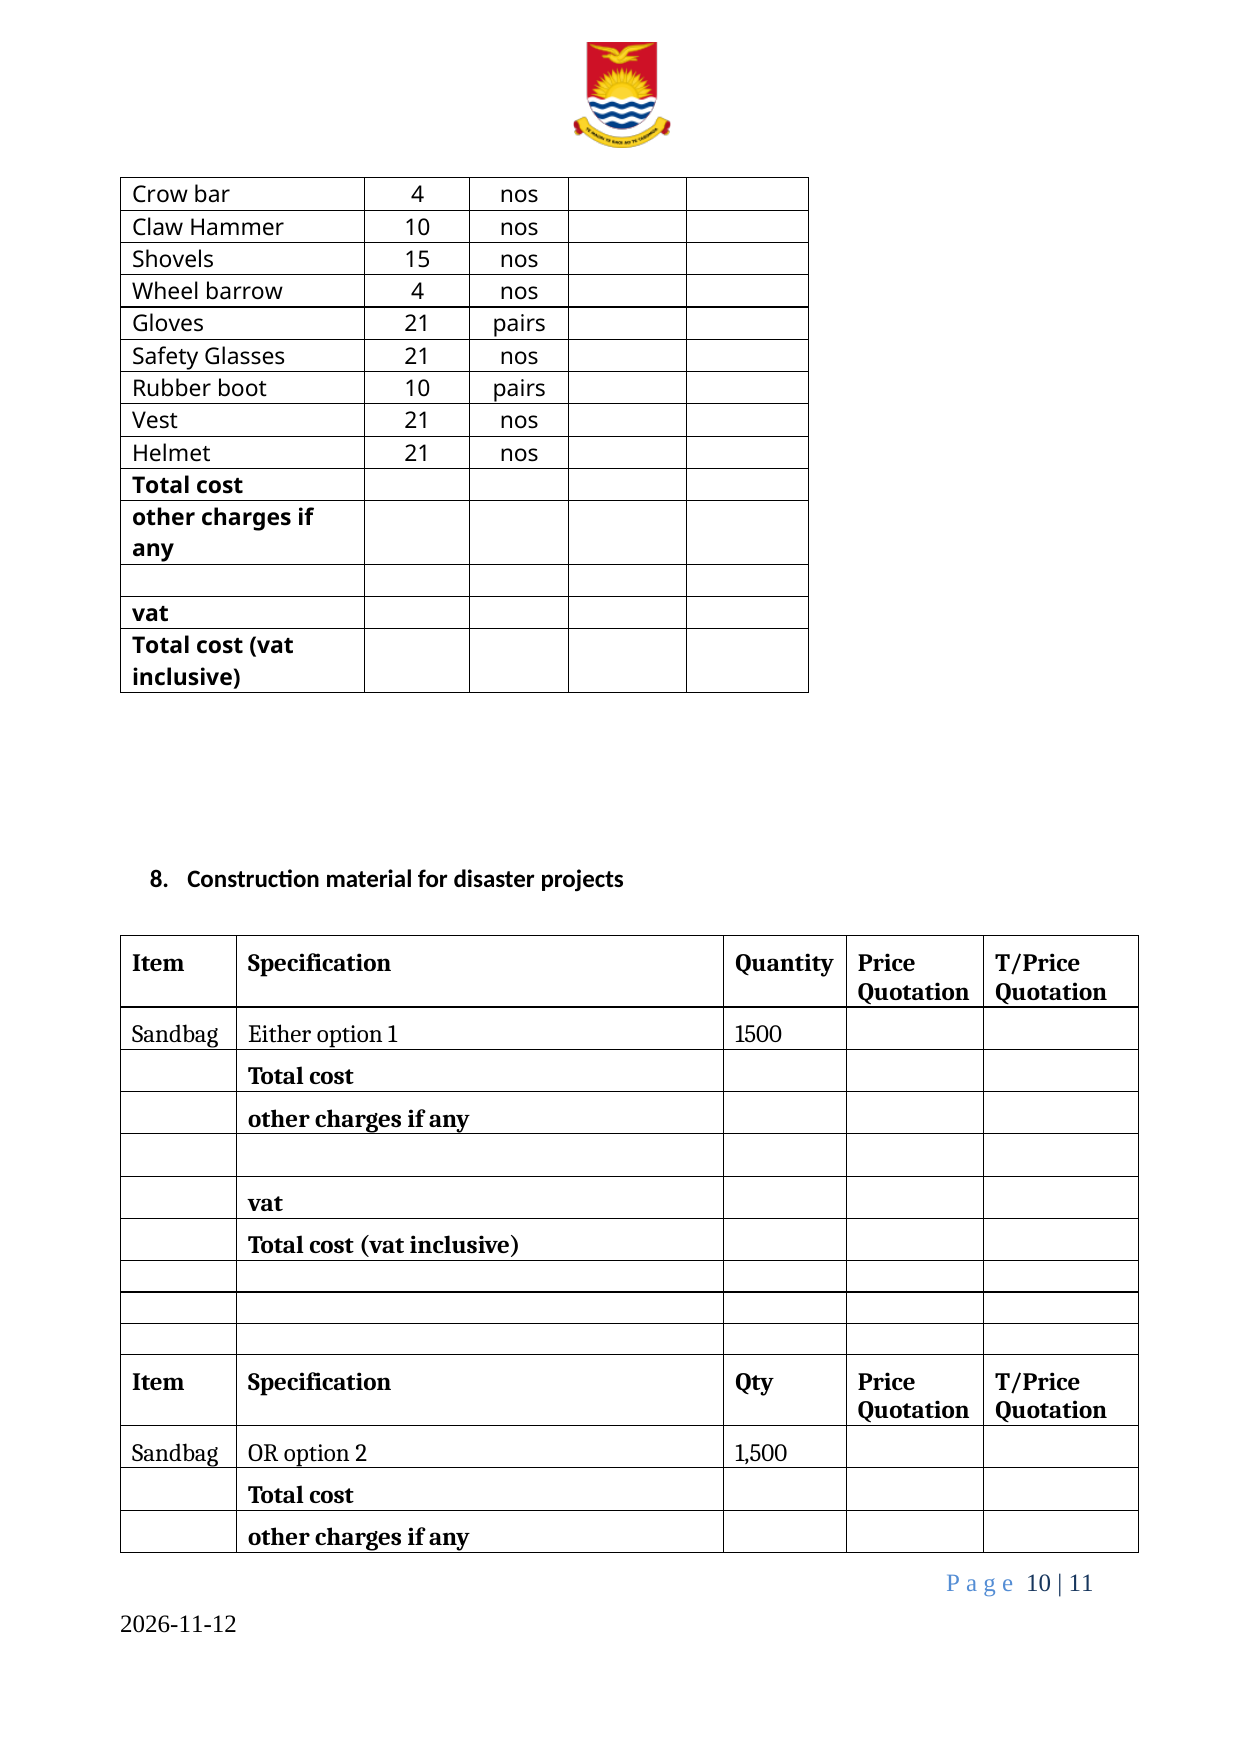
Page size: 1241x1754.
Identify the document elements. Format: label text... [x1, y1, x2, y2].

table_cell [687, 340, 808, 371]
table_cell Rubber boot [121, 372, 364, 403]
table_cell [121, 1261, 236, 1291]
table_cell [724, 1177, 846, 1218]
table_cell pairs [470, 372, 568, 403]
table_cell [687, 308, 808, 339]
table_cell pairs [470, 308, 568, 339]
table_cell Specification [237, 1355, 723, 1425]
table_cell [984, 1468, 1138, 1509]
table_header Item [121, 936, 236, 1006]
table_cell [121, 1092, 236, 1133]
table_cell [470, 597, 568, 628]
table_cell [847, 1177, 983, 1218]
table_cell [724, 1468, 846, 1509]
table_header Specification [237, 936, 723, 1006]
table_cell [121, 565, 364, 596]
table_cell [569, 629, 686, 692]
table_cell [724, 1050, 846, 1091]
table_cell [121, 1293, 236, 1323]
table_cell [569, 243, 686, 274]
table_cell [569, 437, 686, 468]
table_cell Safety Glasses [121, 340, 364, 371]
table_cell Sandbag [121, 1426, 236, 1467]
table_cell [365, 597, 469, 628]
table_cell [847, 1426, 983, 1467]
table_cell Wheel barrow [121, 275, 364, 306]
table_cell [724, 1293, 846, 1323]
table_cell [121, 1511, 236, 1552]
table_cell nos [470, 437, 568, 468]
table_cell [687, 404, 808, 436]
table_cell [687, 629, 808, 692]
table_cell nos [470, 340, 568, 371]
table_cell [470, 501, 568, 564]
table_cell [121, 1050, 236, 1091]
table_cell [569, 178, 686, 209]
table_cell [687, 275, 808, 306]
picture [573, 42, 671, 148]
table_cell nos [470, 404, 568, 436]
table_cell Total cost (vat inclusive) [237, 1219, 723, 1260]
table_cell Shovels [121, 243, 364, 274]
table_cell [724, 1324, 846, 1354]
table_cell Qty [724, 1355, 846, 1425]
table_cell [121, 1324, 236, 1354]
table_cell 21 [365, 308, 469, 339]
table_cell [687, 597, 808, 628]
table_cell [724, 1092, 846, 1133]
table_cell [237, 1324, 723, 1354]
table_cell [687, 178, 808, 209]
table_cell [687, 243, 808, 274]
table_cell [984, 1426, 1138, 1467]
list Construction material for disaster projects [149, 864, 1120, 894]
table_cell [984, 1511, 1138, 1552]
table_cell [984, 1293, 1138, 1323]
table_cell OR option 2 [237, 1426, 723, 1467]
table_cell 15 [365, 243, 469, 274]
table_cell nos [470, 275, 568, 306]
table_cell [847, 1092, 983, 1133]
table_cell [687, 211, 808, 242]
table_cell nos [470, 211, 568, 242]
table_cell [365, 469, 469, 500]
table_cell [569, 565, 686, 596]
table_cell 21 [365, 340, 469, 371]
table_cell Gloves [121, 308, 364, 339]
table_cell [365, 501, 469, 564]
table_cell [237, 1293, 723, 1323]
table_cell [984, 1008, 1138, 1049]
table_cell [569, 404, 686, 436]
table_cell T/Price Quotation [984, 1355, 1138, 1425]
table_cell other charges if any [237, 1092, 723, 1133]
table_cell [365, 565, 469, 596]
table_cell vat [237, 1177, 723, 1218]
table_cell Item [121, 1355, 236, 1425]
table_cell [365, 629, 469, 692]
table_cell Total cost (vat inclusive) [121, 629, 364, 692]
table_cell [847, 1293, 983, 1323]
table_cell 21 [365, 437, 469, 468]
table_cell [687, 501, 808, 564]
table_cell 1500 [724, 1008, 846, 1049]
table_cell Total cost [237, 1468, 723, 1509]
table_cell other charges if any [237, 1511, 723, 1552]
table_cell [984, 1261, 1138, 1291]
table_cell nos [470, 243, 568, 274]
table_cell 4 [365, 275, 469, 306]
table_cell [724, 1134, 846, 1176]
table_cell [724, 1261, 846, 1291]
table_cell 10 [365, 372, 469, 403]
table_cell 1,500 [724, 1426, 846, 1467]
table_cell [470, 565, 568, 596]
table_cell Sandbag [121, 1008, 236, 1049]
table_cell [847, 1219, 983, 1260]
table_cell [847, 1468, 983, 1509]
table_cell [121, 1219, 236, 1260]
table_cell [237, 1261, 723, 1291]
table_cell Claw Hammer [121, 211, 364, 242]
table_cell [984, 1050, 1138, 1091]
table_cell other charges if any [121, 501, 364, 564]
table_cell [724, 1219, 846, 1260]
table_cell [687, 565, 808, 596]
table_cell vat [121, 597, 364, 628]
table_cell [984, 1177, 1138, 1218]
table_cell [984, 1219, 1138, 1260]
table_cell 10 [365, 211, 469, 242]
table_cell [569, 469, 686, 500]
table_cell [984, 1134, 1138, 1176]
table_cell Vest [121, 404, 364, 436]
table_cell [121, 1134, 236, 1176]
table_cell [121, 1177, 236, 1218]
table_cell [984, 1092, 1138, 1133]
table_cell [470, 469, 568, 500]
table_cell [569, 597, 686, 628]
table_cell Either option 1 [237, 1008, 723, 1049]
table_cell [687, 469, 808, 500]
table_cell Price Quotation [847, 1355, 983, 1425]
table_cell [847, 1008, 983, 1049]
table_cell [847, 1050, 983, 1091]
table_cell [569, 340, 686, 371]
table_cell nos [470, 178, 568, 209]
table_cell [724, 1511, 846, 1552]
table_cell [847, 1134, 983, 1176]
table_cell Total cost [121, 469, 364, 500]
table_cell Total cost [237, 1050, 723, 1091]
table_cell [984, 1324, 1138, 1354]
table_cell [847, 1511, 983, 1552]
table_cell [569, 372, 686, 403]
table_cell [121, 1468, 236, 1509]
table_cell [569, 501, 686, 564]
table_cell [569, 275, 686, 306]
table_cell [569, 308, 686, 339]
table_cell [470, 629, 568, 692]
table_cell Helmet [121, 437, 364, 468]
table_cell [847, 1261, 983, 1291]
table_cell 4 [365, 178, 469, 209]
table_header T/Price Quotation [984, 936, 1138, 1006]
table_cell [237, 1134, 723, 1176]
table_cell [847, 1324, 983, 1354]
table_cell [687, 372, 808, 403]
table_cell [687, 437, 808, 468]
table_cell [569, 211, 686, 242]
table_header Price Quotation [847, 936, 983, 1006]
table_cell 21 [365, 404, 469, 436]
table_cell Crow bar [121, 178, 364, 209]
table_header Quantity [724, 936, 846, 1006]
